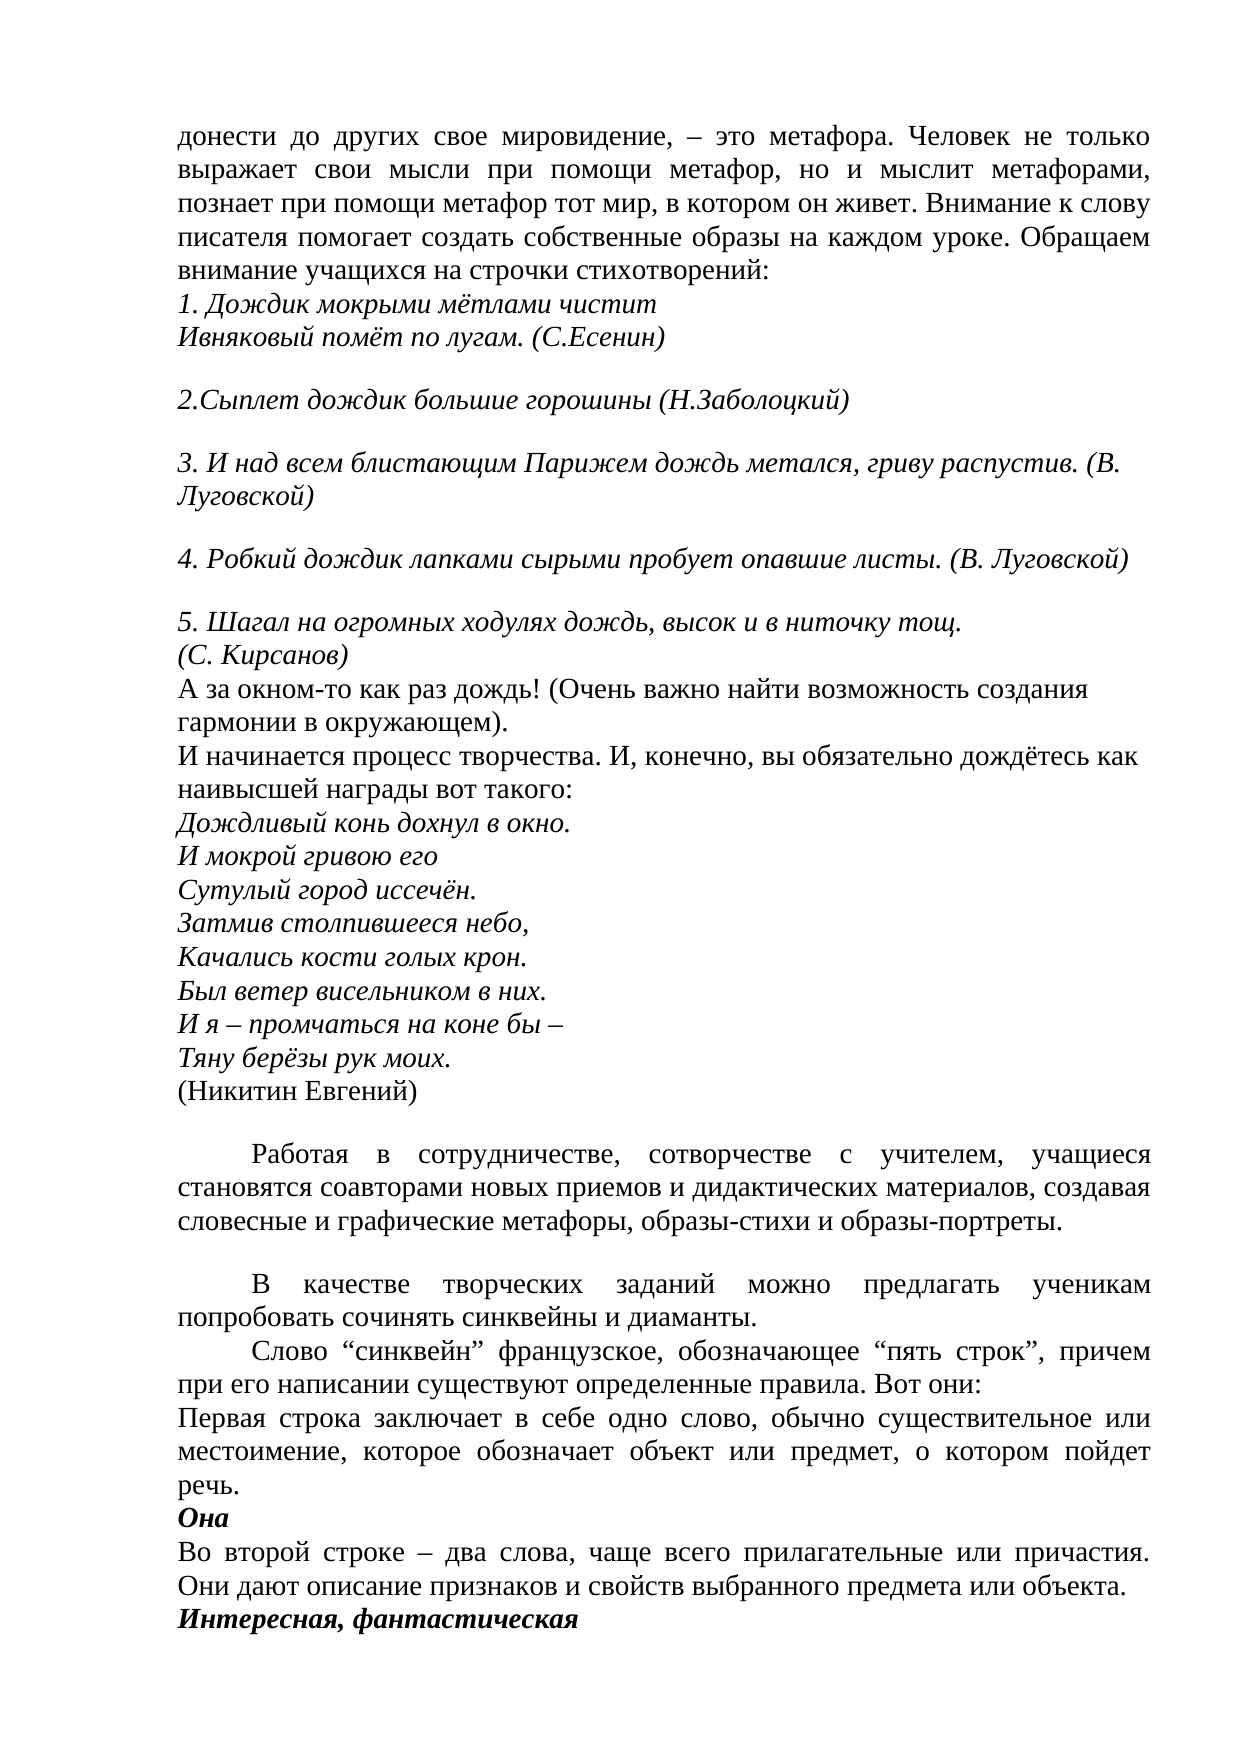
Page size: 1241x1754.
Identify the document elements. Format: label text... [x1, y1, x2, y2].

text Первая строка заключает в себе одно слово, обычно существительное или местоимение, которое обозначает объект или предмет, о котором пойдет речь. [177, 1400, 1152, 1501]
text В качестве творческих заданий можно предлагать ученикам попробовать сочинять синквейны и диаманты. [177, 1266, 1152, 1333]
text 4. Робкий дождик лапками сырыми пробует опавшие листы. (В. Луговской) [177, 541, 1152, 574]
text Ивняковый помёт по лугам. (С.Есенин) [177, 319, 1152, 353]
text Она [177, 1501, 1152, 1534]
text Слово “синквейн” французское, обозначающее “пять строк”, причем при его написании существуют определенные правила. Вот они: [177, 1333, 1152, 1400]
text Работая в сотрудничестве, сотворчестве с учителем, учащиеся становятся соавторами новых приемов и дидактических материалов, создавая словесные и графические метафоры, образы-стихи и образы-портреты. [177, 1136, 1152, 1237]
text 5. Шагал на огромных ходулях дождь, высок и в ниточку тощ. (С. Кирсанов) А за окном-то как раз дождь! (Очень важно найти возможность создания гармонии в окружающем). И начинается процесс творчества. И, конечно, вы обязательно дождётесь как наивысшей награды вот такого: Дождливый конь дохнул в окно. И мокрой гривою его Сутулый город иссечён. Затмив столпившееся небо, Качались кости голых крон. Был ветер висельником в них. И я – промчаться на коне бы – Тяну берёзы рук моих. (Никитин Евгений) [177, 604, 1152, 1107]
text Интересная, фантастическая [177, 1601, 1152, 1635]
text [177, 118, 1152, 286]
text 1. Дождик мокрыми мётлами чистит [177, 286, 1152, 319]
text Во второй строке – два слова, чаще всего прилагательные или причастия. Они дают описание признаков и свойств выбранного предмета или объекта. [177, 1534, 1152, 1601]
text 2.Сыплет дождик большие горошины (Н.Заболоцкий) [177, 382, 1152, 416]
text 3. И над всем блистающим Парижем дождь метался, гриву распустив. (В. Луговской) [177, 445, 1152, 512]
